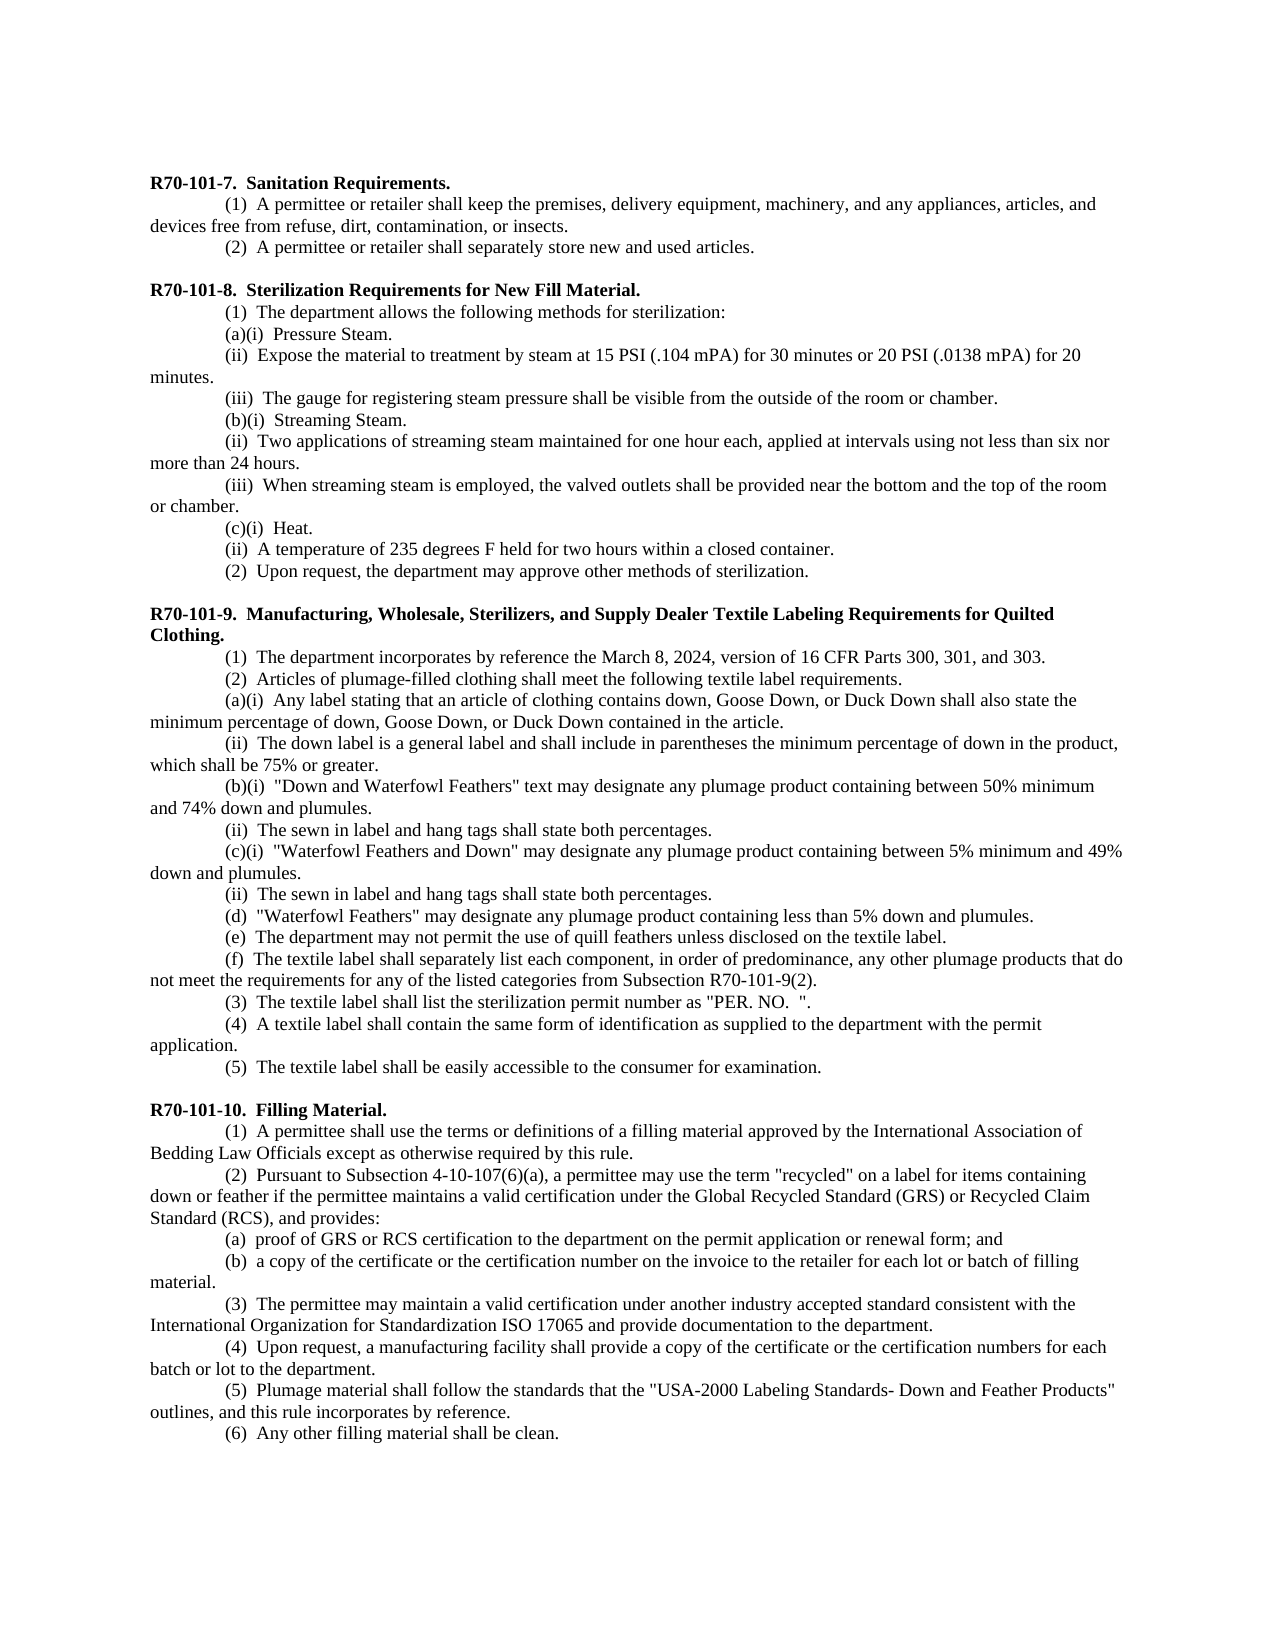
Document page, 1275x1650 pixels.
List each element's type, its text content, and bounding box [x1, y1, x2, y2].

text (e) The department may not permit the use of quill feathers unless disclosed on the textile label. [150, 926, 1125, 948]
text (ii) Expose the material to treatment by steam at 15 PSI (.104 mPA) for 30 minutes or 20 PSI (.0138 mPA) for 20 minutes. [150, 344, 1125, 387]
text (ii) The sewn in label and hang tags shall state both percentages. [150, 818, 1125, 840]
text (1) The department incorporates by reference the March 8, 2024, version of 16 CFR Parts 300, 301, and 303. [150, 646, 1125, 667]
text (2) A permittee or retailer shall separately store new and used articles. [150, 236, 1125, 258]
text (b) a copy of the certificate or the certification number on the invoice to the retailer for each lot or batch of filling material. [150, 1250, 1125, 1293]
text R70-101-9. Manufacturing, Wholesale, Sterilizers, and Supply Dealer Textile Labeling Requirements for Quilted Clothing. [150, 603, 1125, 646]
text (f) The textile label shall separately list each component, in order of predominance, any other plumage products that do not meet the requirements for any of the listed categories from Subsection R70-101-9(2). [150, 948, 1125, 991]
text (ii) Two applications of streaming steam maintained for one hour each, applied at intervals using not less than six nor more than 24 hours. [150, 430, 1125, 473]
text (iii) The gauge for registering steam pressure shall be visible from the outside of the room or chamber. [150, 387, 1125, 409]
text (ii) The sewn in label and hang tags shall state both percentages. [150, 883, 1125, 905]
text (1) A permittee or retailer shall keep the premises, delivery equipment, machinery, and any appliances, articles, and devices free from refuse, dirt, contamination, or insects. [150, 193, 1125, 236]
text R70-101-10. Filling Material. [150, 1099, 1125, 1120]
text (3) The permittee may maintain a valid certification under another industry accepted standard consistent with the International Organization for Standardization ISO 17065 and provide documentation to the department. [150, 1293, 1125, 1336]
text (a)(i) Pressure Steam. [150, 322, 1125, 344]
text (4) Upon request, a manufacturing facility shall provide a copy of the certificate or the certification numbers for each batch or lot to the department. [150, 1336, 1125, 1379]
text (1) The department allows the following methods for sterilization: [150, 301, 1125, 322]
text (c)(i) Heat. [150, 517, 1125, 538]
text (1) A permittee shall use the terms or definitions of a filling material approved by the International Association of Bedding Law Officials except as otherwise required by this rule. [150, 1120, 1125, 1163]
text (b)(i) "Down and Waterfowl Feathers" text may designate any plumage product containing between 50% minimum and 74% down and plumules. [150, 775, 1125, 818]
text R70-101-7. Sanitation Requirements. [150, 172, 1125, 193]
text (d) "Waterfowl Feathers" may designate any plumage product containing less than 5% down and plumules. [150, 905, 1125, 926]
text (2) Articles of plumage-filled clothing shall meet the following textile label requirements. [150, 667, 1125, 689]
text R70-101-8. Sterilization Requirements for New Fill Material. [150, 279, 1125, 301]
text (6) Any other filling material shall be clean. [150, 1422, 1125, 1444]
text (2) Upon request, the department may approve other methods of sterilization. [150, 560, 1125, 581]
text (5) The textile label shall be easily accessible to the consumer for examination. [150, 1056, 1125, 1077]
text (ii) A temperature of 235 degrees F held for two hours within a closed container. [150, 538, 1125, 560]
text (4) A textile label shall contain the same form of identification as supplied to the department with the permit application. [150, 1012, 1125, 1056]
text (3) The textile label shall list the sterilization permit number as "PER. NO. ". [150, 991, 1125, 1012]
text (a)(i) Any label stating that an article of clothing contains down, Goose Down, or Duck Down shall also state the minimum percentage of down, Goose Down, or Duck Down contained in the article. [150, 689, 1125, 732]
text (b)(i) Streaming Steam. [150, 409, 1125, 430]
text (ii) The down label is a general label and shall include in parentheses the minimum percentage of down in the product, which shall be 75% or greater. [150, 732, 1125, 775]
text (c)(i) "Waterfowl Feathers and Down" may designate any plumage product containing between 5% minimum and 49% down and plumules. [150, 840, 1125, 883]
text (iii) When streaming steam is employed, the valved outlets shall be provided near the bottom and the top of the room or chamber. [150, 473, 1125, 517]
text (2) Pursuant to Subsection 4-10-107(6)(a), a permittee may use the term "recycled" on a label for items containing down or feather if the permittee maintains a valid certification under the Global Recycled Standard (GRS) or Recycled Claim Standard (RCS), and provides: [150, 1163, 1125, 1228]
text (5) Plumage material shall follow the standards that the "USA-2000 Labeling Standards- Down and Feather Products" outlines, and this rule incorporates by reference. [150, 1379, 1125, 1422]
text (a) proof of GRS or RCS certification to the department on the permit application or renewal form; and [150, 1228, 1125, 1250]
